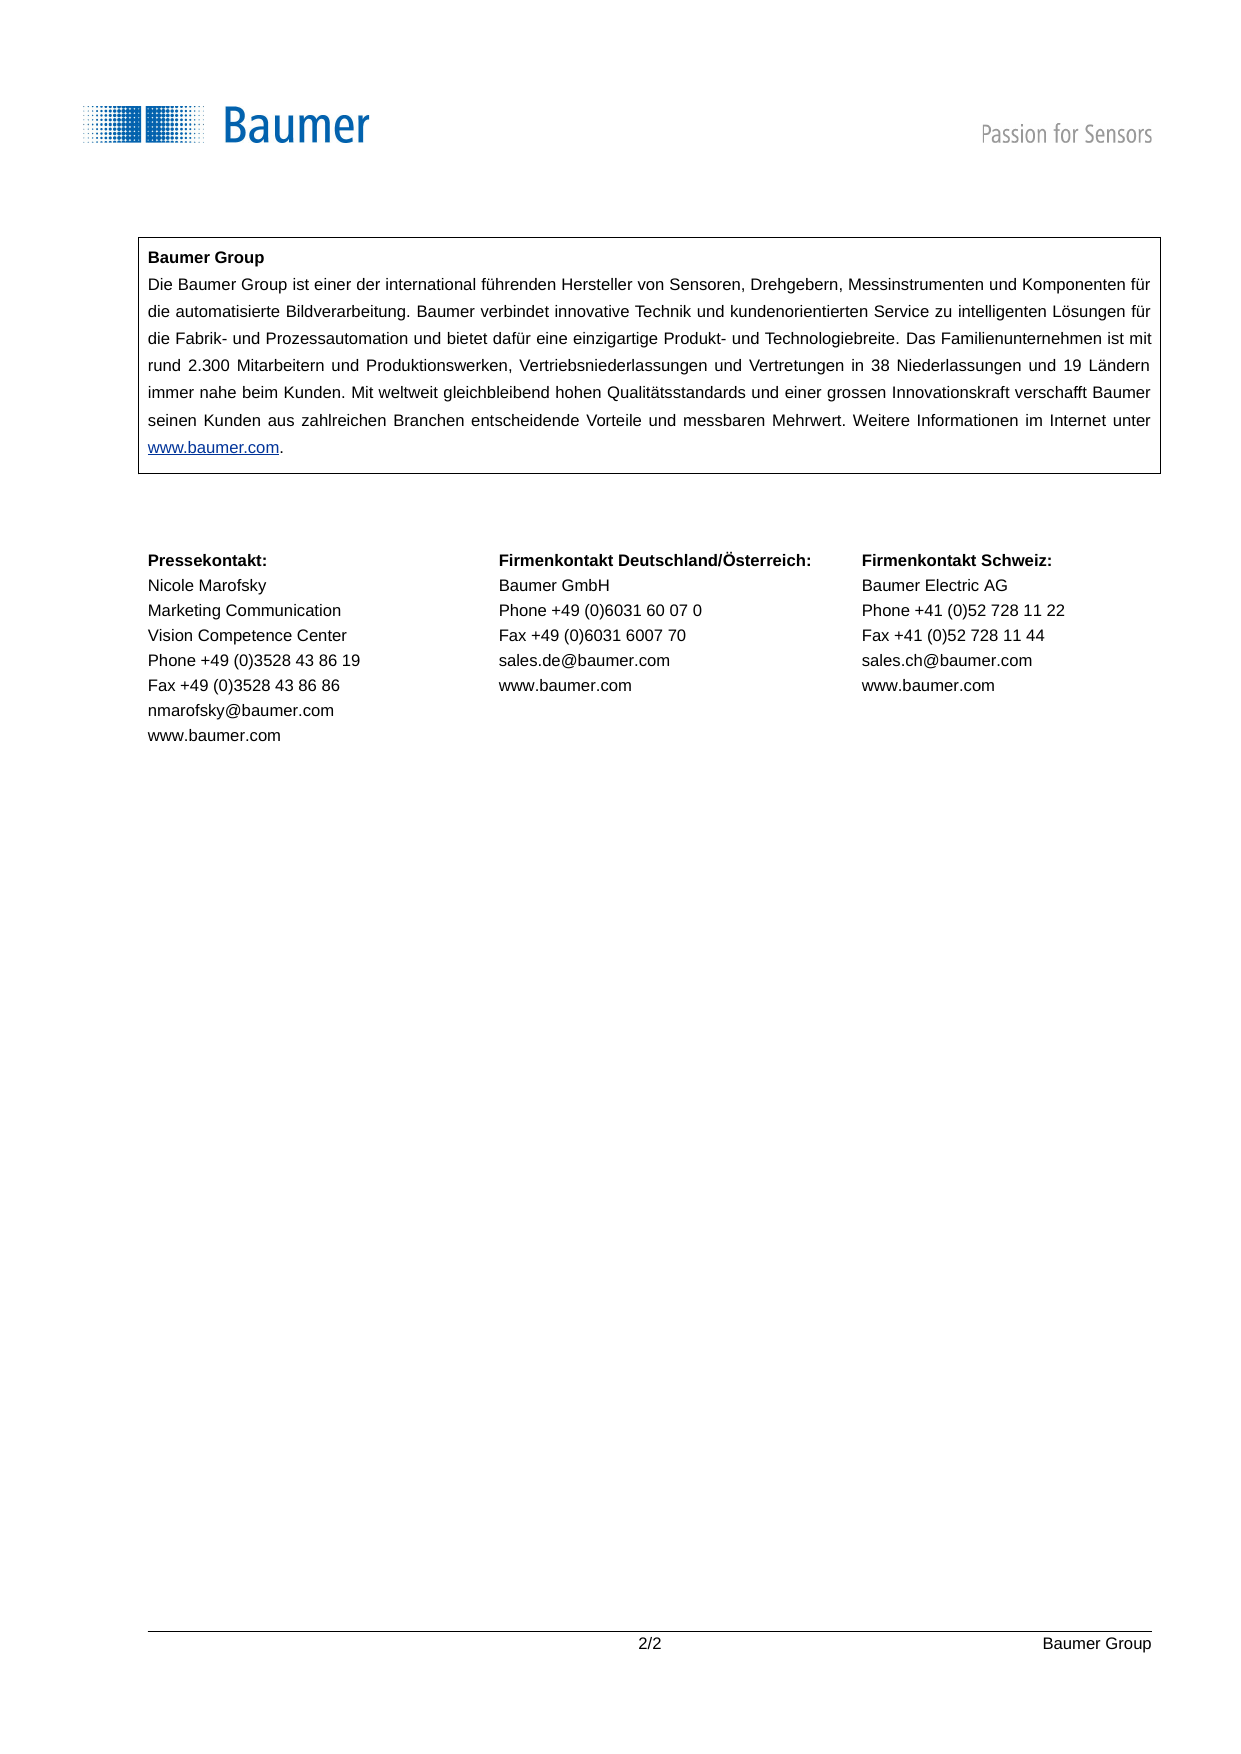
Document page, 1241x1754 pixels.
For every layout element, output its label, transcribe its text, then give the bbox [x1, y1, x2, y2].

text Die Baumer Group ist einer der international führenden Hersteller von Sensoren, Drehgebern, Messinstrumenten und Komponenten für die automatisierte Bildverarbeitung. Baumer verbindet innovative Technik und kundenorientierten Service zu intelligenten Lösungen für die Fabrik- und Prozessautomation und bietet dafür eine einzigartige Produkt- und Technologiebreite. Das Familienunternehmen ist mit rund 2.300 Mitarbeitern und Produktionswerken, Vertriebsniederlassungen und Vertretungen in 38 Niederlassungen und 19 Ländern immer nahe beim Kunden. Mit weltweit gleichbleibend hohen Qualitätsstandards und einer grossen Innovationskraft verschafft Baumer seinen Kunden aus zahlreichen Branchen entscheidende Vorteile und messbaren Mehrwert. Weitere Informationen im Internet unter www.baumer.com. [139, 264, 1160, 473]
text Baumer Group [139, 238, 1160, 264]
table_header Firmenkontakt Deutschland/Österreich: Baumer GmbH Phone +49 (0)6031 60 07 0 Fax +49 (0)6031 6007 70 sales.de@baumer.com www.baumer.com [487, 546, 850, 746]
picture [83, 106, 370, 143]
table_header Firmenkontakt Schweiz: Baumer Electric AG Phone +41 (0)52 728 11 22 Fax +41 (0)52 728 11 44 sales.ch@baumer.com www.baumer.com [850, 546, 1163, 746]
picture [982, 123, 1152, 143]
table_header Pressekontakt: Nicole Marofsky Marketing Communication Vision Competence Center Phone +49 (0)3528 43 86 19 Fax +49 (0)3528 43 86 86 nmarofsky@baumer.com www.baumer.com [136, 546, 487, 746]
